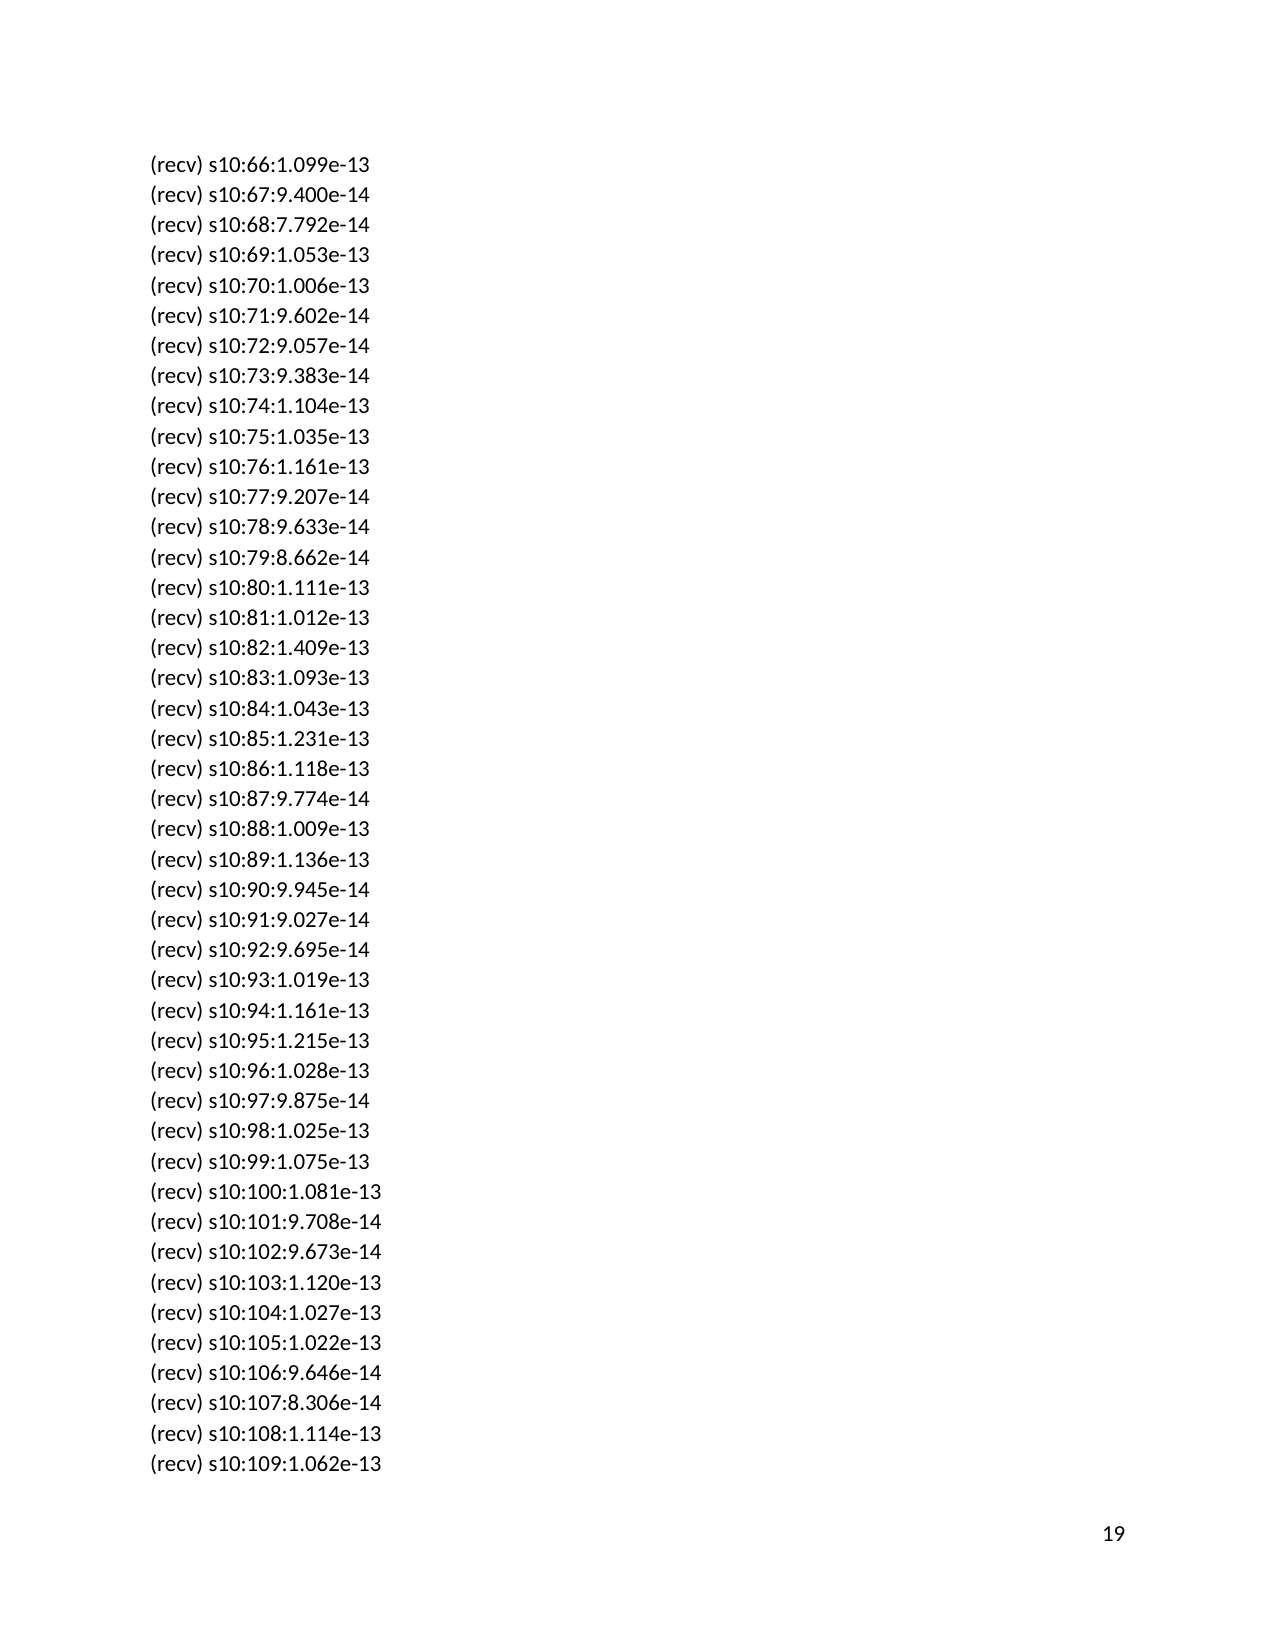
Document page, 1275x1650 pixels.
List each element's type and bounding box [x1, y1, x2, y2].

text [150, 150, 1125, 1477]
